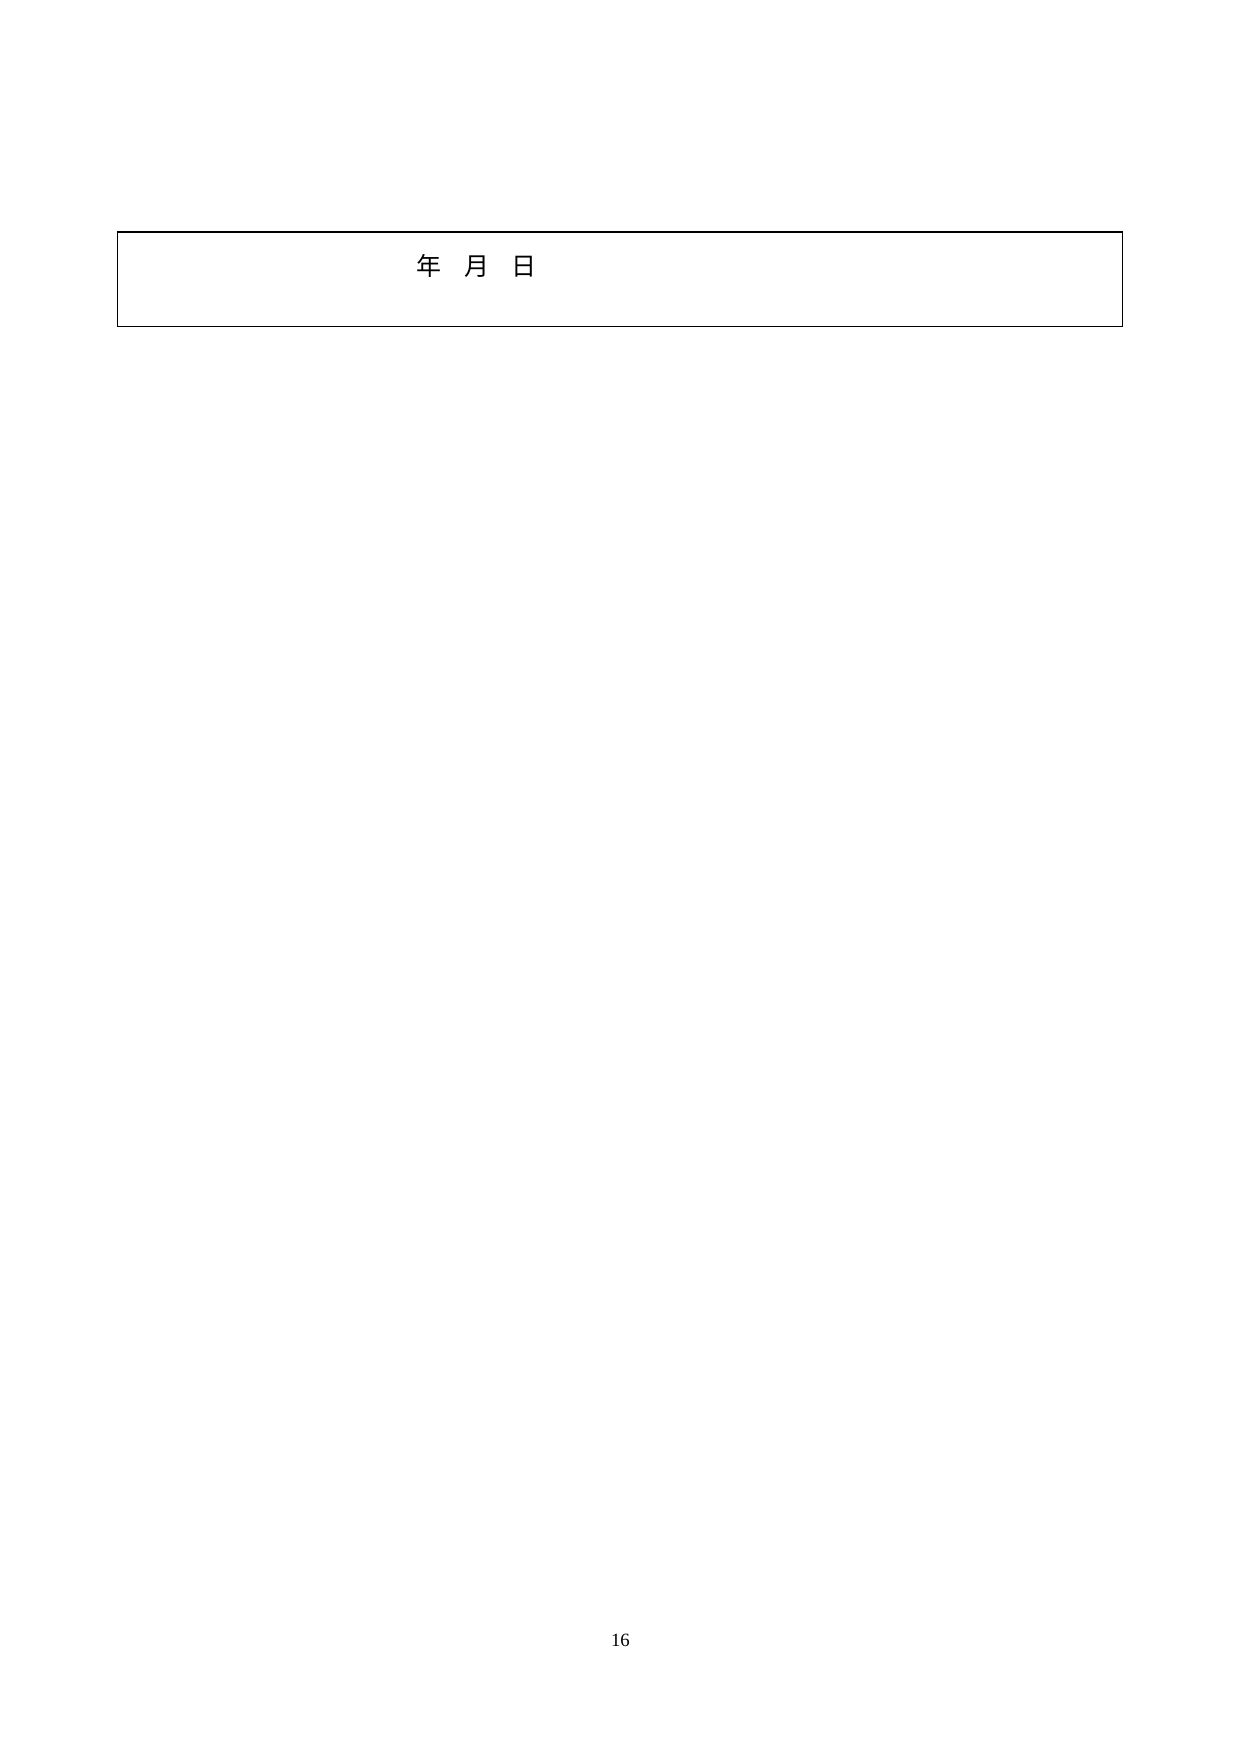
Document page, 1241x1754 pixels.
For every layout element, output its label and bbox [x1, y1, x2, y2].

table_header [118, 233, 1122, 326]
